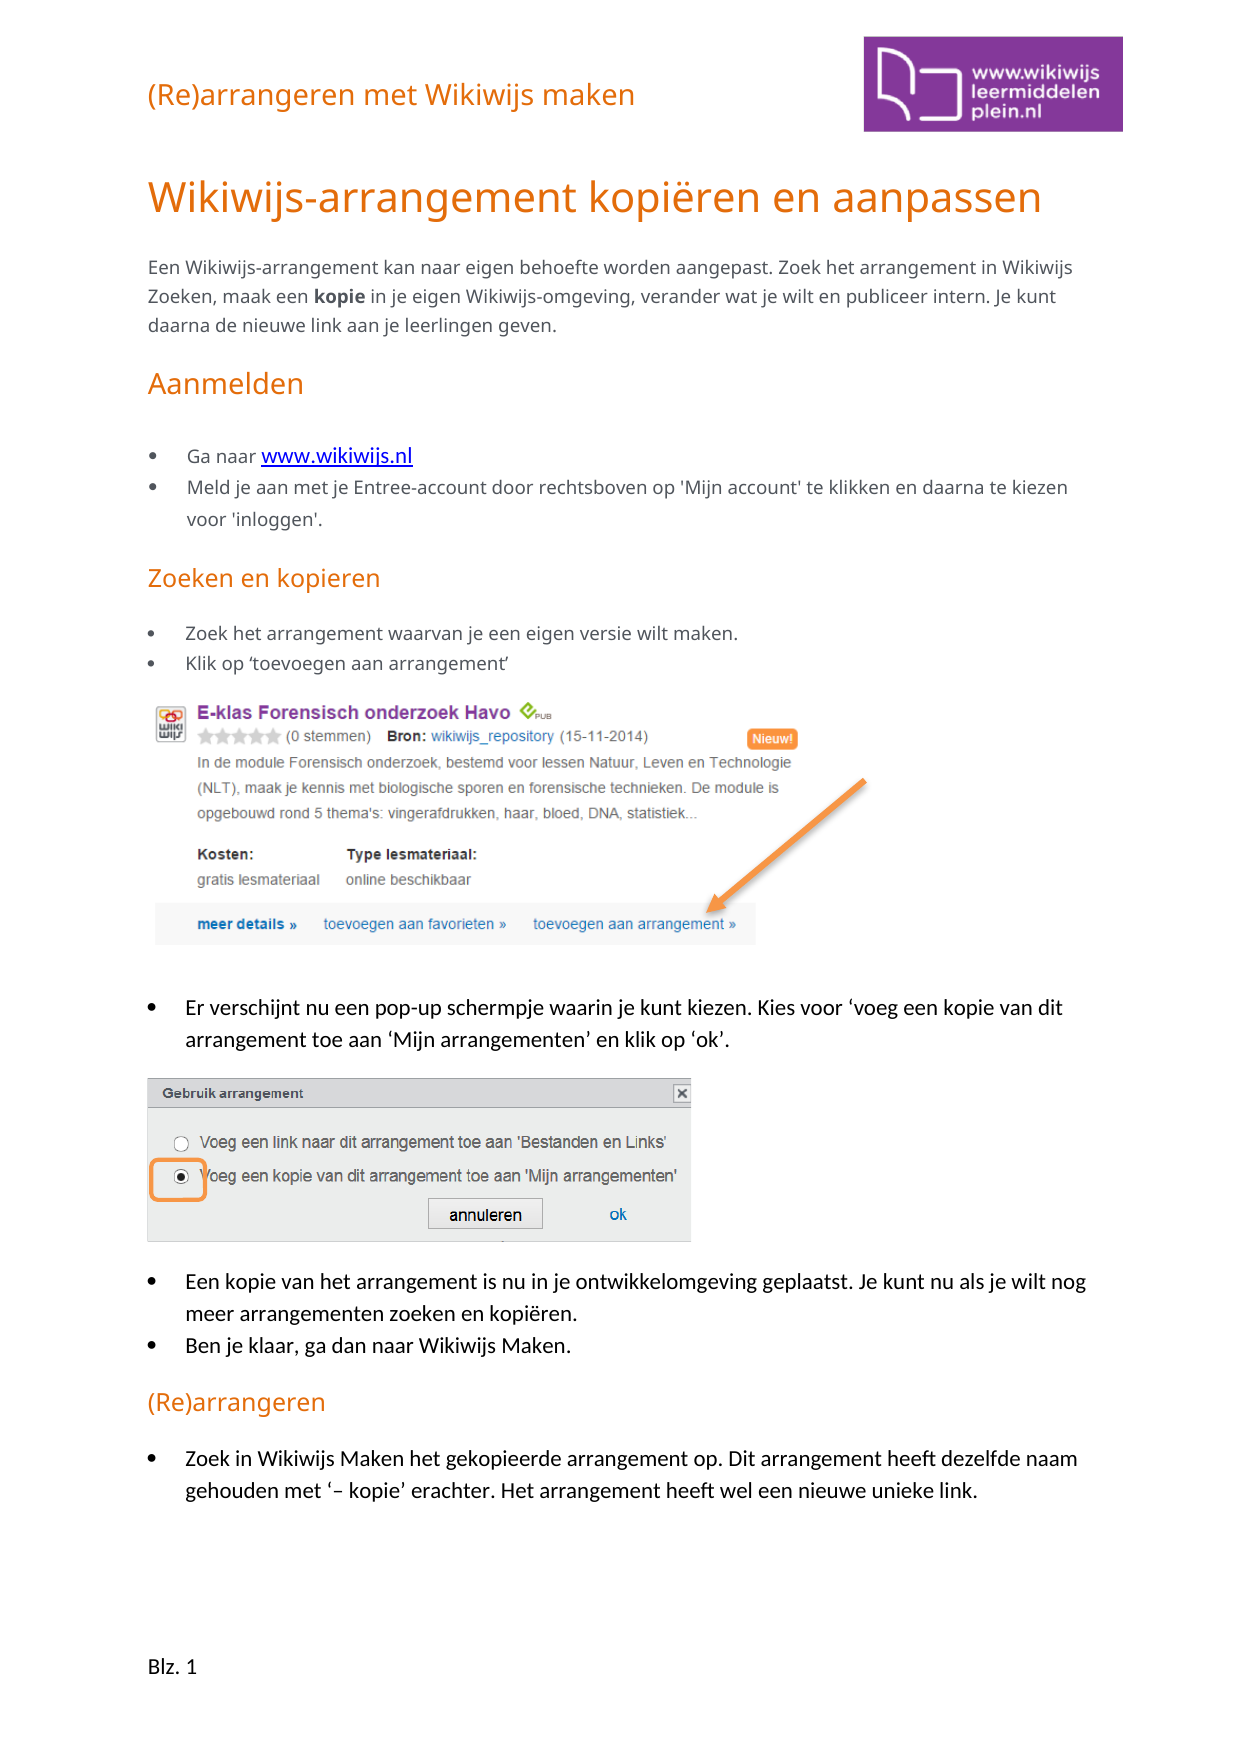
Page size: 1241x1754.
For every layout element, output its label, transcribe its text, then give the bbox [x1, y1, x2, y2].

list Zoek in Wikiwijs Maken het gekopieerde arrangement op. Dit arrangement heeft dezelfde naam gehouden met ‘– kopie’ erachter. Het arrangement heeft wel een nieuwe unieke link. [148, 1444, 1093, 1504]
text Een Wikiwijs-arrangement kan naar eigen behoefte worden aangepast. Zoek het arrangement in Wikiwijs Zoeken, maak een kopie in je eigen Wikiwijs-omgeving, verander wat je wilt en publiceer intern. Je kunt daarna de nieuwe link aan je leerlingen geven. [148, 254, 1093, 338]
text (Re)arrangeren [148, 1384, 1093, 1418]
list Zoek het arrangement waarvan je een eigen versie wilt maken. [148, 621, 1093, 646]
list Ben je klaar, ga dan naar Wikiwijs Maken. [148, 1331, 1093, 1359]
list Klik op ‘toevoegen aan arrangement’ [148, 650, 1093, 675]
picture [863, 36, 1123, 132]
picture [147, 1078, 692, 1242]
list Ga naar www.wikiwijs.nl [149, 438, 1093, 469]
text Zoeken en kopieren [148, 561, 1093, 595]
list Een kopie van het arrangement is nu in je ontwikkelomgeving geplaatst. Je kunt nu als je wilt nog meer arrangementen zoeken en kopiëren. [148, 1267, 1093, 1327]
text Aanmelden [148, 363, 1093, 403]
list Meld je aan met je Entree-account door rechtsboven op 'Mijn account' te klikken en daarna te kiezen voor 'inloggen'. [149, 469, 1093, 531]
picture [152, 700, 802, 945]
text Wikiwijs-arrangement kopiëren en aanpassen [148, 168, 1093, 225]
list Er verschijnt nu een pop-up schermpje waarin je kunt kiezen. Kies voor ‘voeg een kopie van dit arrangement toe aan ‘Mijn arrangementen’ en klik op ‘ok’. [148, 993, 1093, 1053]
